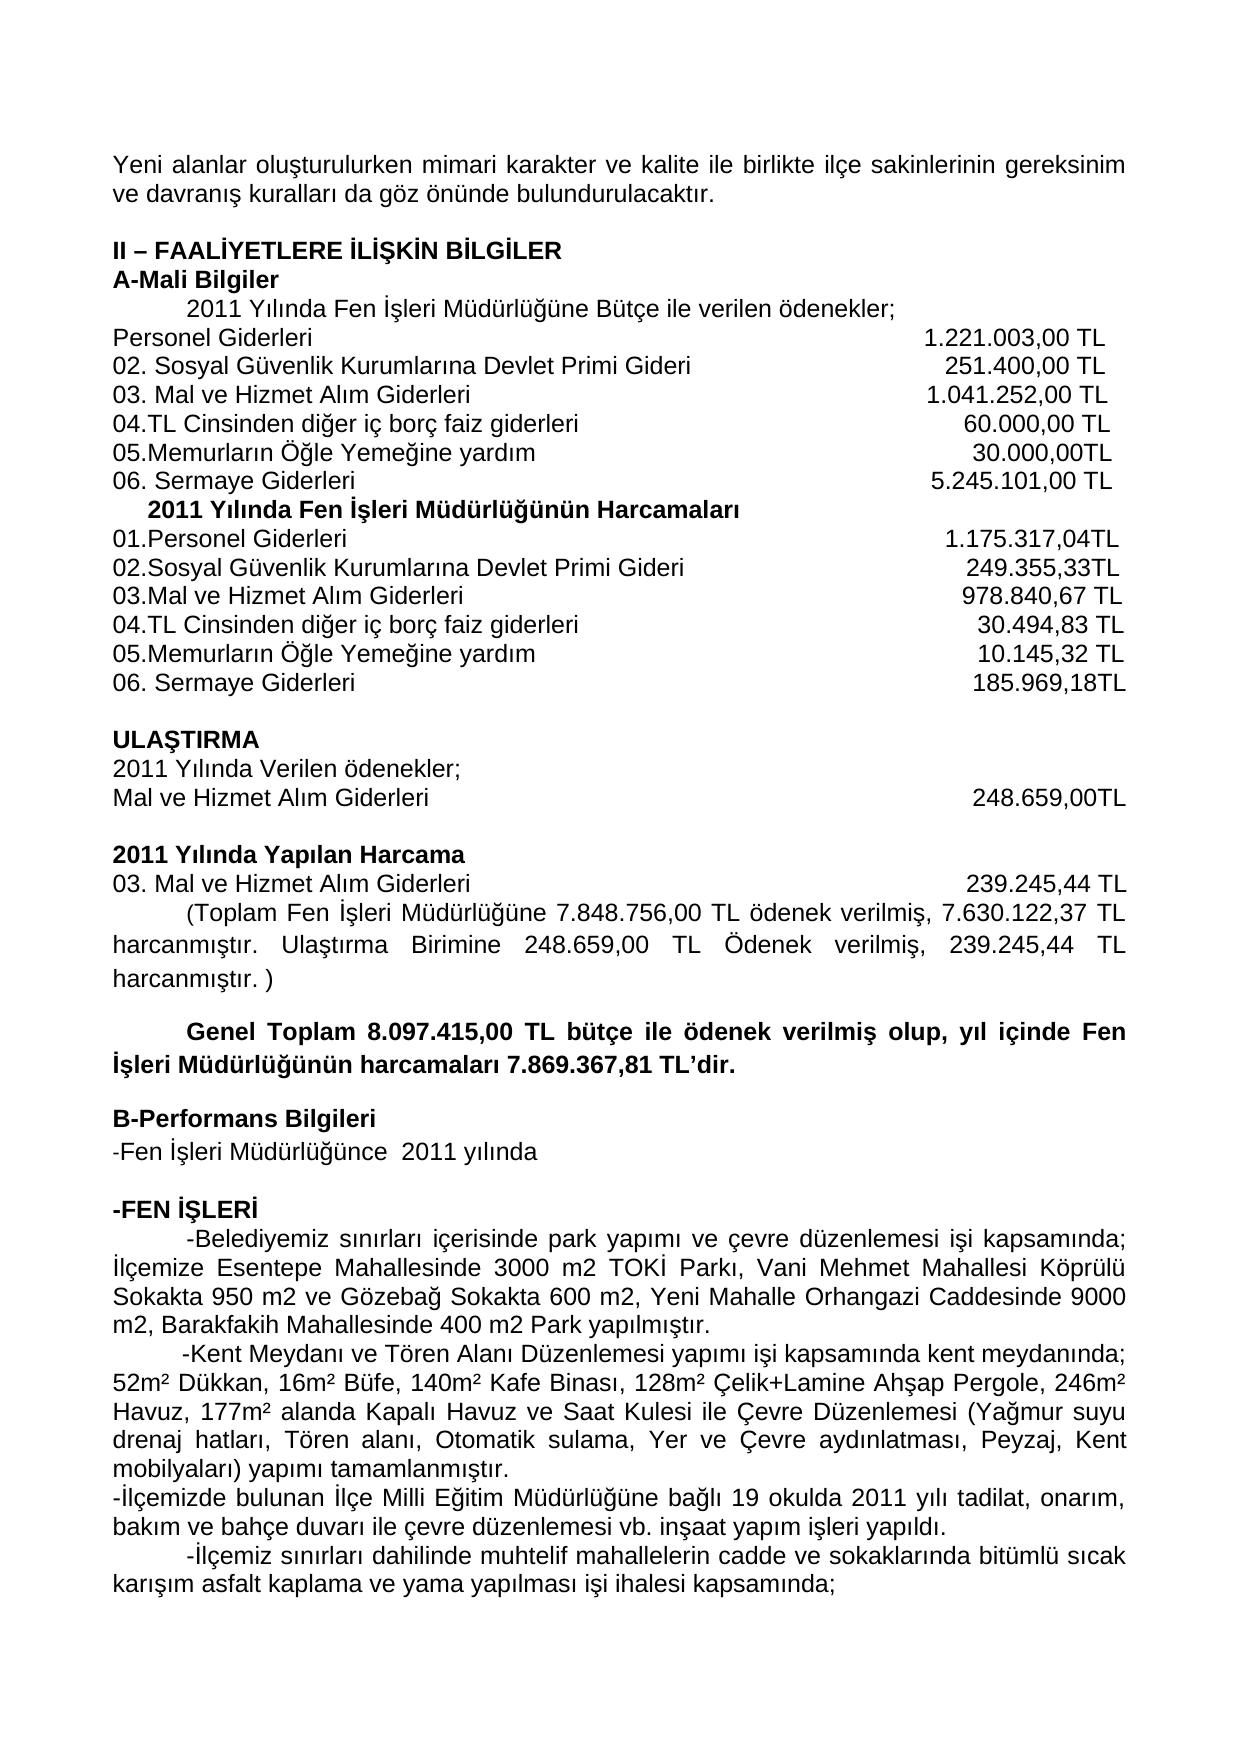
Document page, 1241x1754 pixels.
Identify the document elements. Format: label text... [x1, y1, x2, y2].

text 01.Personel Giderleri 1.175.317,04TL [112, 524, 1128, 552]
text 03. Mal ve Hizmet Alım Giderleri 239.245,44 TL [112, 869, 1128, 897]
text Personel Giderleri 1.221.003,00 TL [112, 322, 1128, 351]
text 2011 Yılında Fen İşleri Müdürlüğüne Bütçe ile verilen ödenekler; [112, 294, 1128, 322]
text 04.TL Cinsinden diğer iç borç faiz giderleri 30.494,83 TL [112, 610, 1128, 639]
text 02. Sosyal Güvenlik Kurumlarına Devlet Primi Gideri 251.400,00 TL [112, 351, 1128, 380]
text -İlçemizde bulunan İlçe Milli Eğitim Müdürlüğüne bağlı 19 okulda 2011 yılı tadilat, onarım, bakım ve bahçe duvarı ile çevre düzenlemesi vb. inşaat yapım işleri yapıldı. [112, 1483, 1128, 1541]
text Genel Toplam 8.097.415,00 TL bütçe ile ödenek verilmiş olup, yıl içinde Fen İşleri Müdürlüğünün harcamaları 7.869.367,81 TL’dir. [112, 1017, 1128, 1079]
text Mal ve Hizmet Alım Giderleri 248.659,00TL [112, 782, 1128, 811]
text ULAŞTIRMA [112, 725, 1128, 754]
text 03. Mal ve Hizmet Alım Giderleri 1.041.252,00 TL [112, 380, 1128, 409]
text -İlçemiz sınırları dahilinde muhtelif mahallelerin cadde ve sokaklarında bitümlü sıcak karışım asfalt kaplama ve yama yapılması işi ihalesi kapsamında; [112, 1541, 1128, 1598]
text A-Mali Bilgiler [112, 265, 1128, 294]
text -Belediyemiz sınırları içerisinde park yapımı ve çevre düzenlemesi işi kapsamında; İlçemize Esentepe Mahallesinde 3000 m2 TOKİ Parkı, Vani Mehmet Mahallesi Köprülü Sokakta 950 m2 ve Gözebağ Sokakta 600 m2, Yeni Mahalle Orhangazi Caddesinde 9000 m2, Barakfakih Mahallesinde 400 m2 Park yapılmıştır. [112, 1224, 1128, 1339]
text -Fen İşleri Müdürlüğünce 2011 yılında [112, 1137, 1128, 1166]
text II – FAALİYETLERE İLİŞKİN BİLGİLER [112, 236, 1128, 265]
text 06. Sermaye Giderleri 5.245.101,00 TL [112, 466, 1128, 495]
text 2011 Yılında Yapılan Harcama [112, 840, 1128, 869]
text 03.Mal ve Hizmet Alım Giderleri 978.840,67 TL [112, 581, 1128, 610]
text 02.Sosyal Güvenlik Kurumlarına Devlet Primi Gideri 249.355,33TL [112, 552, 1128, 581]
text 2011 Yılında Fen İşleri Müdürlüğünün Harcamaları [112, 495, 1128, 524]
text -Kent Meydanı ve Tören Alanı Düzenlemesi yapımı işi kapsamında kent meydanında; 52m² Dükkan, 16m² Büfe, 140m² Kafe Binası, 128m² Çelik+Lamine Ahşap Pergole, 246m² Havuz, 177m² alanda Kapalı Havuz ve Saat Kulesi ile Çevre Düzenlemesi (Yağmur suyu drenaj hatları, Tören alanı, Otomatik sulama, Yer ve Çevre aydınlatması, Peyzaj, Kent mobilyaları) yapımı tamamlanmıştır. [112, 1339, 1128, 1483]
text (Toplam Fen İşleri Müdürlüğüne 7.848.756,00 TL ödenek verilmiş, 7.630.122,37 TL harcanmıştır. Ulaştırma Birimine 248.659,00 TL Ödenek verilmiş, 239.245,44 TL harcanmıştır. ) [112, 897, 1128, 992]
text Yeni alanlar oluşturulurken mimari karakter ve kalite ile birlikte ilçe sakinlerinin gereksinim ve davranış kuralları da göz önünde bulundurulacaktır. [112, 150, 1128, 207]
text -FEN İŞLERİ [112, 1195, 1128, 1224]
text 05.Memurların Öğle Yemeğine yardım 30.000,00TL [112, 437, 1128, 466]
subtitle B-Performans Bilgileri [112, 1104, 1128, 1133]
text 06. Sermaye Giderleri 185.969,18TL [112, 667, 1128, 696]
text 04.TL Cinsinden diğer iç borç faiz giderleri 60.000,00 TL [112, 409, 1128, 437]
text 2011 Yılında Verilen ödenekler; [112, 754, 1128, 782]
text 05.Memurların Öğle Yemeğine yardım 10.145,32 TL [112, 639, 1128, 667]
